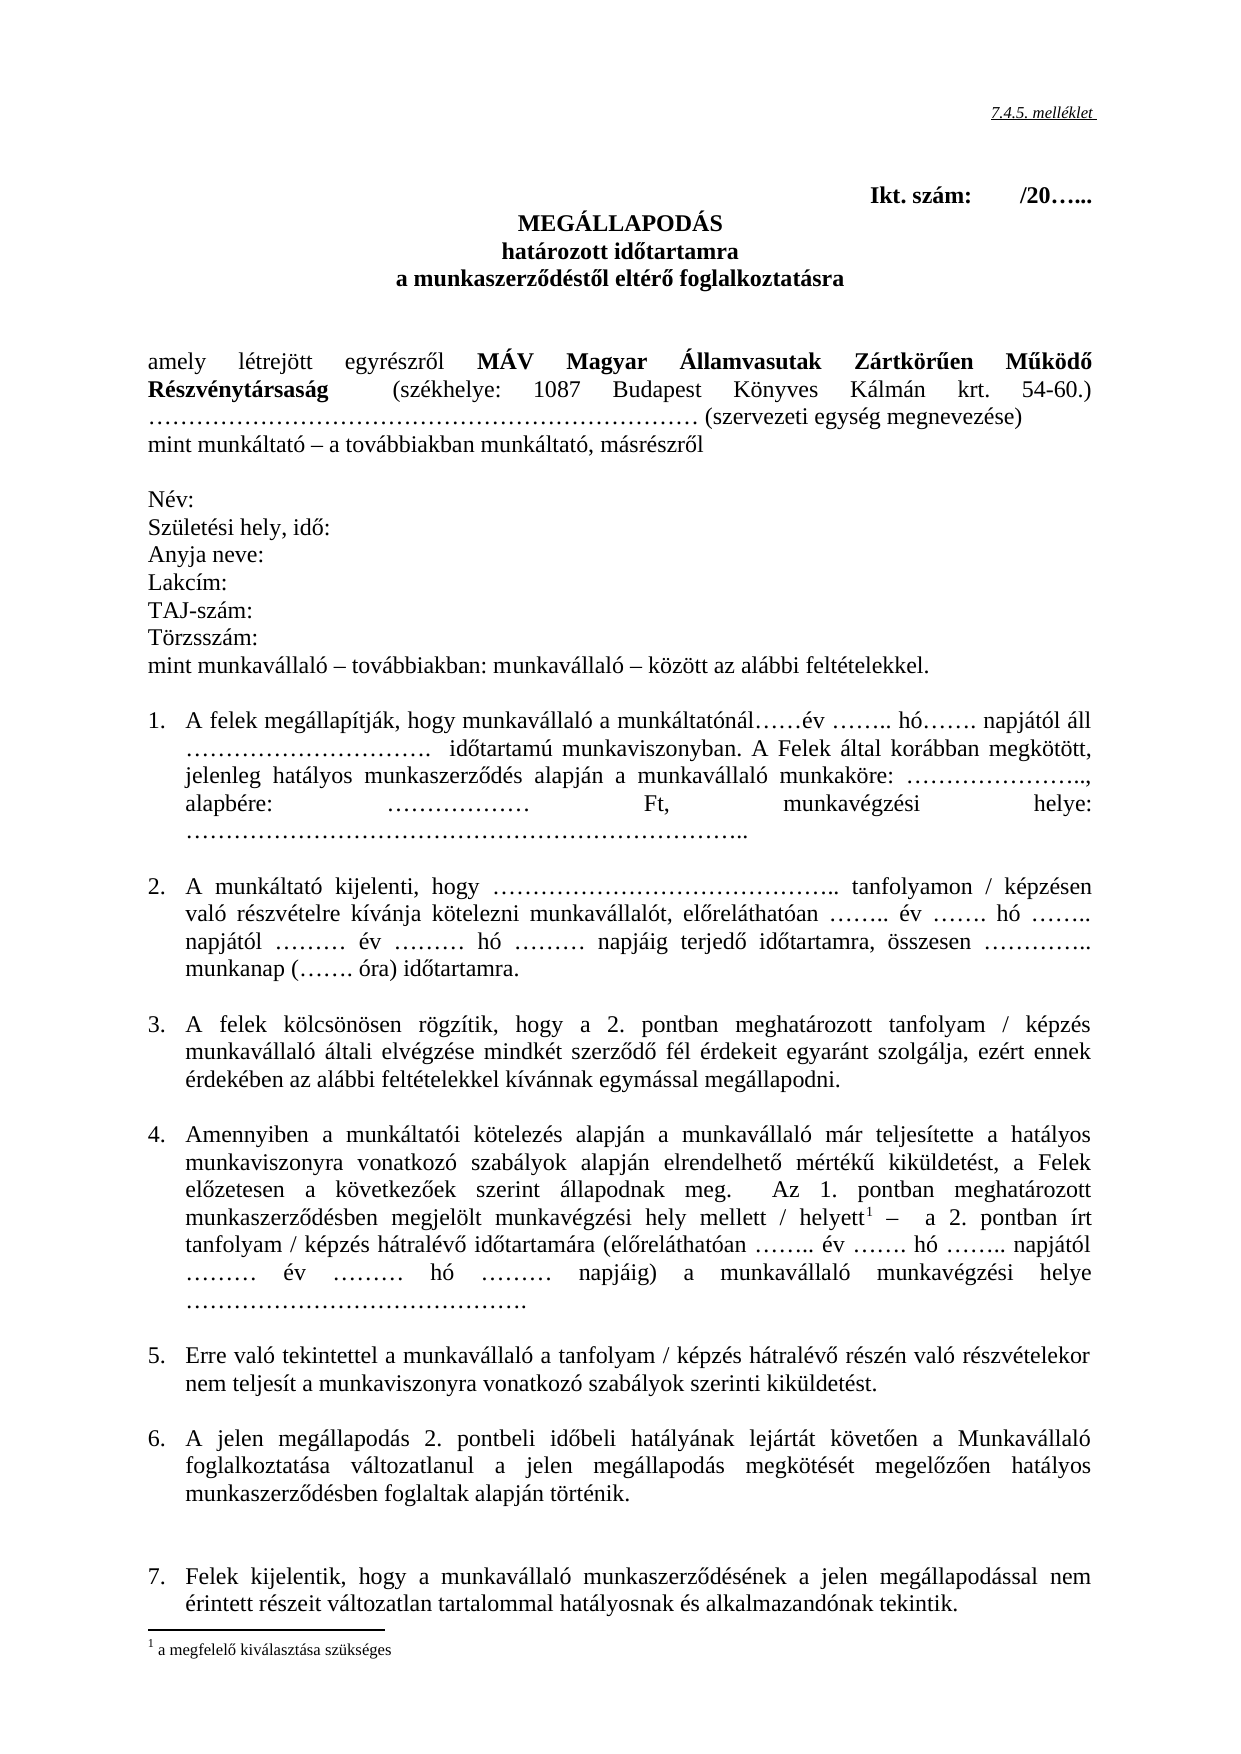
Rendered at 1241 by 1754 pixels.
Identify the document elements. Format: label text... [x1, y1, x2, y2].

subtitle Ikt. szám: /20…... [148, 182, 1093, 209]
list A felek kölcsönösen rögzítik, hogy a 2. pontban meghatározott tanfolyam / képzés munkavállaló általi elvégzése mindkét szerződő fél érdekeit egyaránt szolgálja, ezért ennek érdekében az alábbi feltételekkel kívánnak egymással megállapodni. [148, 1010, 1093, 1092]
text Lakcím: [148, 568, 1093, 596]
text Törzsszám: [148, 623, 1093, 651]
list A munkáltató kijelenti, hogy …………………………………….. tanfolyamon / képzésen való részvételre kívánja kötelezni munkavállalót, előreláthatóan …….. év ……. hó …….. napjától ……… év ……… hó ……… napjáig terjedő időtartamra, összesen ………….. munkanap (……. óra) időtartamra. [148, 872, 1093, 982]
text mint munkavállaló – továbbiakban: munkavállaló – között az alábbi feltételekkel. [148, 651, 1093, 678]
list Erre való tekintettel a munkavállaló a tanfolyam / képzés hátralévő részén való részvételekor nem teljesít a munkaviszonyra vonatkozó szabályok szerinti kiküldetést. [148, 1341, 1093, 1396]
list Amennyiben a munkáltatói kötelezés alapján a munkavállaló már teljesítette a hatályos munkaviszonyra vonatkozó szabályok alapján elrendelhető mértékű kiküldetést, a Felek előzetesen a következőek szerint állapodnak meg. Az 1. pontban meghatározott munkaszerződésben megjelölt munkavégzési hely mellett / helyett – a 2. pontban írt tanfolyam / képzés hátralévő időtartamára (előreláthatóan …….. év ……. hó …….. napjától ……… év ……… hó ……… napjáig) a munkavállaló munkavégzési helye ……………………………………. [148, 1120, 1093, 1313]
list Felek kijelentik, hogy a munkavállaló munkaszerződésének a jelen megállapodással nem érintett részeit változatlan tartalommal hatályosnak és alkalmazandónak tekintik. [148, 1562, 1093, 1617]
list A felek megállapítják, hogy munkavállaló a munkáltatónál……év …….. hó……. napjától áll …………………………. időtartamú munkaviszonyban. A Felek által korábban megkötött, jelenleg hatályos munkaszerződés alapján a munkavállaló munkaköre: ………………….., alapbére: ……………… Ft, munkavégzési helye: …………………………………………………………….. [148, 706, 1093, 844]
text Név: [148, 485, 1093, 513]
text Anyja neve: [148, 540, 1093, 568]
text amely létrejött egyrészről MÁV Magyar Államvasutak Zártkörűen Működő Részvénytársaság (székhelye: 1087 Budapest Könyves Kálmán krt. 54-60.) …………………………………………………………… (szervezeti egység megnevezése) [148, 347, 1093, 430]
list A jelen megállapodás 2. pontbeli időbeli hatályának lejártát követően a Munkavállaló foglalkoztatása változatlanul a jelen megállapodás megkötését megelőzően hatályos munkaszerződésben foglaltak alapján történik. [148, 1424, 1093, 1507]
text TAJ-szám: [148, 596, 1093, 623]
subtitle MEGÁLLAPODÁS [148, 209, 1093, 237]
text a munkaszerződéstől eltérő foglalkoztatásra [148, 264, 1093, 292]
text határozott időtartamra [148, 237, 1093, 264]
text Születési hely, idő: [148, 513, 1093, 540]
text mint munkáltató – a továbbiakban munkáltató, másrészről [148, 430, 1093, 458]
